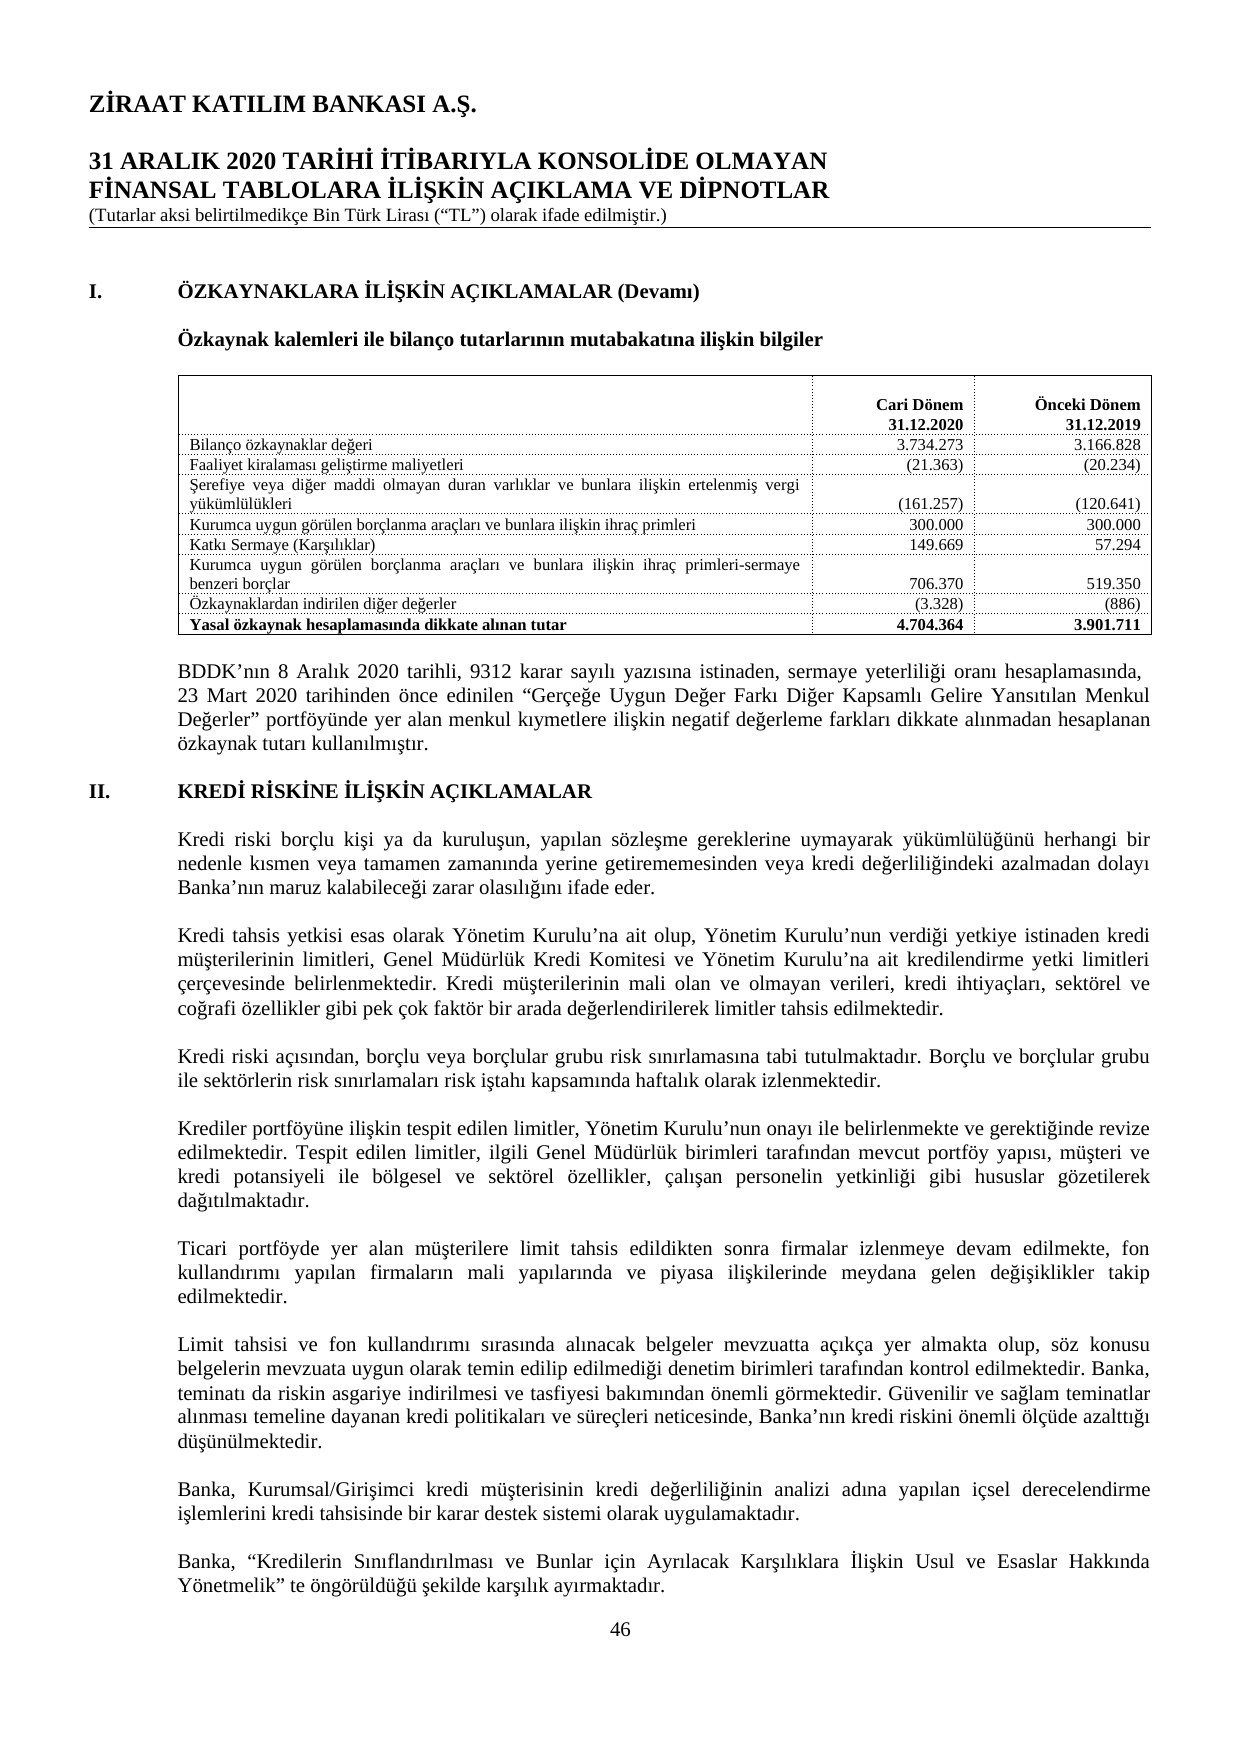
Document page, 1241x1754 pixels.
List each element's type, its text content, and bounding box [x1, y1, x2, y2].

text I. ÖZKAYNAKLARA İLİŞKİN AÇIKLAMALAR (Devamı) [89, 279, 1152, 303]
text Kredi riski borçlu kişi ya da kuruluşun, yapılan sözleşme gereklerine uymayarak yükümlülüğünü herhangi bir nedenle kısmen veya tamamen zamanında yerine getirememesinden veya kredi değerliliğindeki azalmadan dolayı Banka’nın maruz kalabileceği zarar olasılığını ifade eder. [177, 827, 1152, 899]
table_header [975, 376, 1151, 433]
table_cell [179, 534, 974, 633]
text Limit tahsisi ve fon kullandırımı sırasında alınacak belgeler mevzuatta açıkça yer almakta olup, söz konusu belgelerin mevzuata uygun olarak temin edilip edilmediği denetim birimleri tarafından kontrol edilmektedir. Banka, teminatı da riskin asgariye indirilmesi ve tasfiyesi bakımından önemli görmektedir. Güvenilir ve sağlam teminatlar alınması temeline dayanan kredi politikaları ve süreçleri neticesinde, Banka’nın kredi riskini önemli ölçüde azalttığı düşünülmektedir. [177, 1332, 1152, 1453]
text Krediler portföyüne ilişkin tespit edilen limitler, Yönetim Kurulu’nun onayı ile belirlenmekte ve gerektiğinde revize edilmektedir. Tespit edilen limitler, ilgili Genel Müdürlük birimleri tarafından mevcut portföy yapısı, müşteri ve kredi potansiyeli ile bölgesel ve sektörel özellikler, çalışan personelin yetkinliği gibi hususlar gözetilerek dağıtılmaktadır. [177, 1116, 1152, 1212]
text Banka, Kurumsal/Girişimci kredi müşterisinin kredi değerliliğinin analizi adına yapılan içsel derecelendirme işlemlerini kredi tahsisinde bir karar destek sistemi olarak uygulamaktadır. [177, 1477, 1152, 1525]
text Kredi riski açısından, borçlu veya borçlular grubu risk sınırlamasına tabi tutulmaktadır. Borçlu ve borçlular grubu ile sektörlerin risk sınırlamaları risk iştahı kapsamında haftalık olarak izlenmektedir. [177, 1043, 1152, 1092]
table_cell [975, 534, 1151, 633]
text BDDK’nın 8 Aralık 2020 tarihli, 9312 karar sayılı yazısına istinaden, sermaye yeterliliği oranı hesaplamasında, 23 Mart 2020 tarihinden önce edinilen “Gerçeğe Uygun Değer Farkı Diğer Kapsamlı Gelire Yansıtılan Menkul Değerler” portföyünde yer alan menkul kıymetlere ilişkin negatif değerleme farkları dikkate alınmadan hesaplanan özkaynak tutarı kullanılmıştır. [177, 658, 1152, 755]
text II. KREDİ RİSKİNE İLİŞKİN AÇIKLAMALAR [89, 779, 1152, 803]
text Ticari portföyde yer alan müşterilere limit tahsis edildikten sonra firmalar izlenmeye devam edilmekte, fon kullandırımı yapılan firmaların mali yapılarında ve piyasa ilişkilerinde meydana gelen değişiklikler takip edilmektedir. [177, 1236, 1152, 1308]
text Özkaynak kalemleri ile bilanço tutarlarının mutabakatına ilişkin bilgiler [177, 327, 1152, 351]
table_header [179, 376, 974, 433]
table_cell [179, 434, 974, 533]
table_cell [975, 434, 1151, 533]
text Kredi tahsis yetkisi esas olarak Yönetim Kurulu’na ait olup, Yönetim Kurulu’nun verdiği yetkiye istinaden kredi müşterilerinin limitleri, Genel Müdürlük Kredi Komitesi ve Yönetim Kurulu’na ait kredilendirme yetki limitleri çerçevesinde belirlenmektedir. Kredi müşterilerinin mali olan ve olmayan verileri, kredi ihtiyaçları, sektörel ve coğrafi özellikler gibi pek çok faktör bir arada değerlendirilerek limitler tahsis edilmektedir. [177, 923, 1152, 1019]
text Banka, “Kredilerin Sınıflandırılması ve Bunlar için Ayrılacak Karşılıklara İlişkin Usul ve Esaslar Hakkında Yönetmelik” te öngörüldüğü şekilde karşılık ayırmaktadır. [177, 1549, 1152, 1597]
